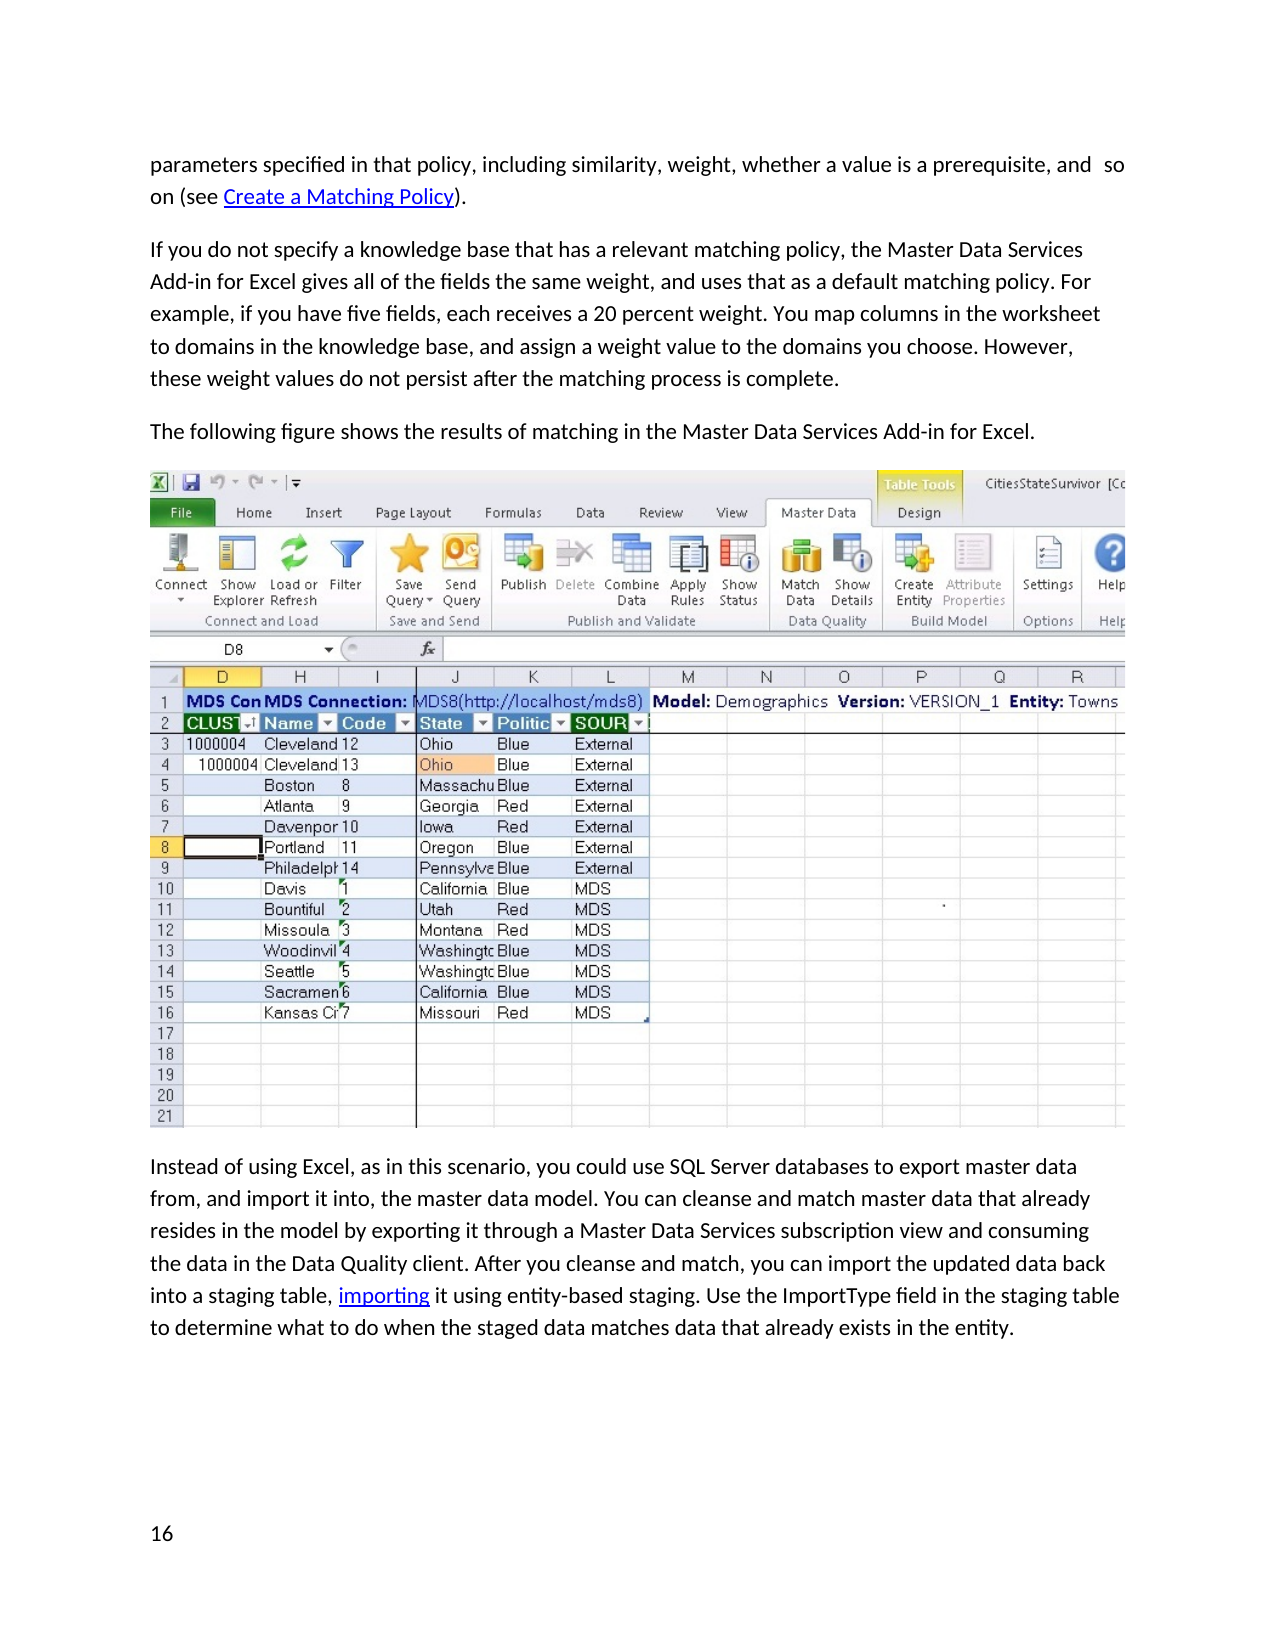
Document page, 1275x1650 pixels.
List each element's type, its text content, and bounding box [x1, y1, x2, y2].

text The following figure shows the results of matching in the Master Data Services Add-in for Excel. [150, 417, 1125, 445]
text If you do not specify a knowledge base that has a relevant matching policy, the Master Data Services Add-in for Excel gives all of the fields the same weight, and uses that as a default matching policy. For example, if you have five fields, each receives a 20 percent weight. You map columns in the worksheet to domains in the knowledge base, and assign a weight value to the domains you choose. However, these weight values do not persist after the matching process is complete. [150, 235, 1125, 392]
picture [150, 470, 1125, 1128]
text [150, 150, 1125, 210]
text Instead of using Excel, as in this scenario, you could use SQL Server databases to export master data from, and import it into, the master data model. You can cleanse and match master data that already resides in the model by exporting it through a Master Data Services subscription view and consuming the data in the Data Quality client. After you cleanse and match, you can import the updated data back into a staging table, importing it using entity-based staging. Use the ImportType field in the staging table to determine what to do when the staged data matches data that already exists in the entity. [150, 1152, 1125, 1341]
